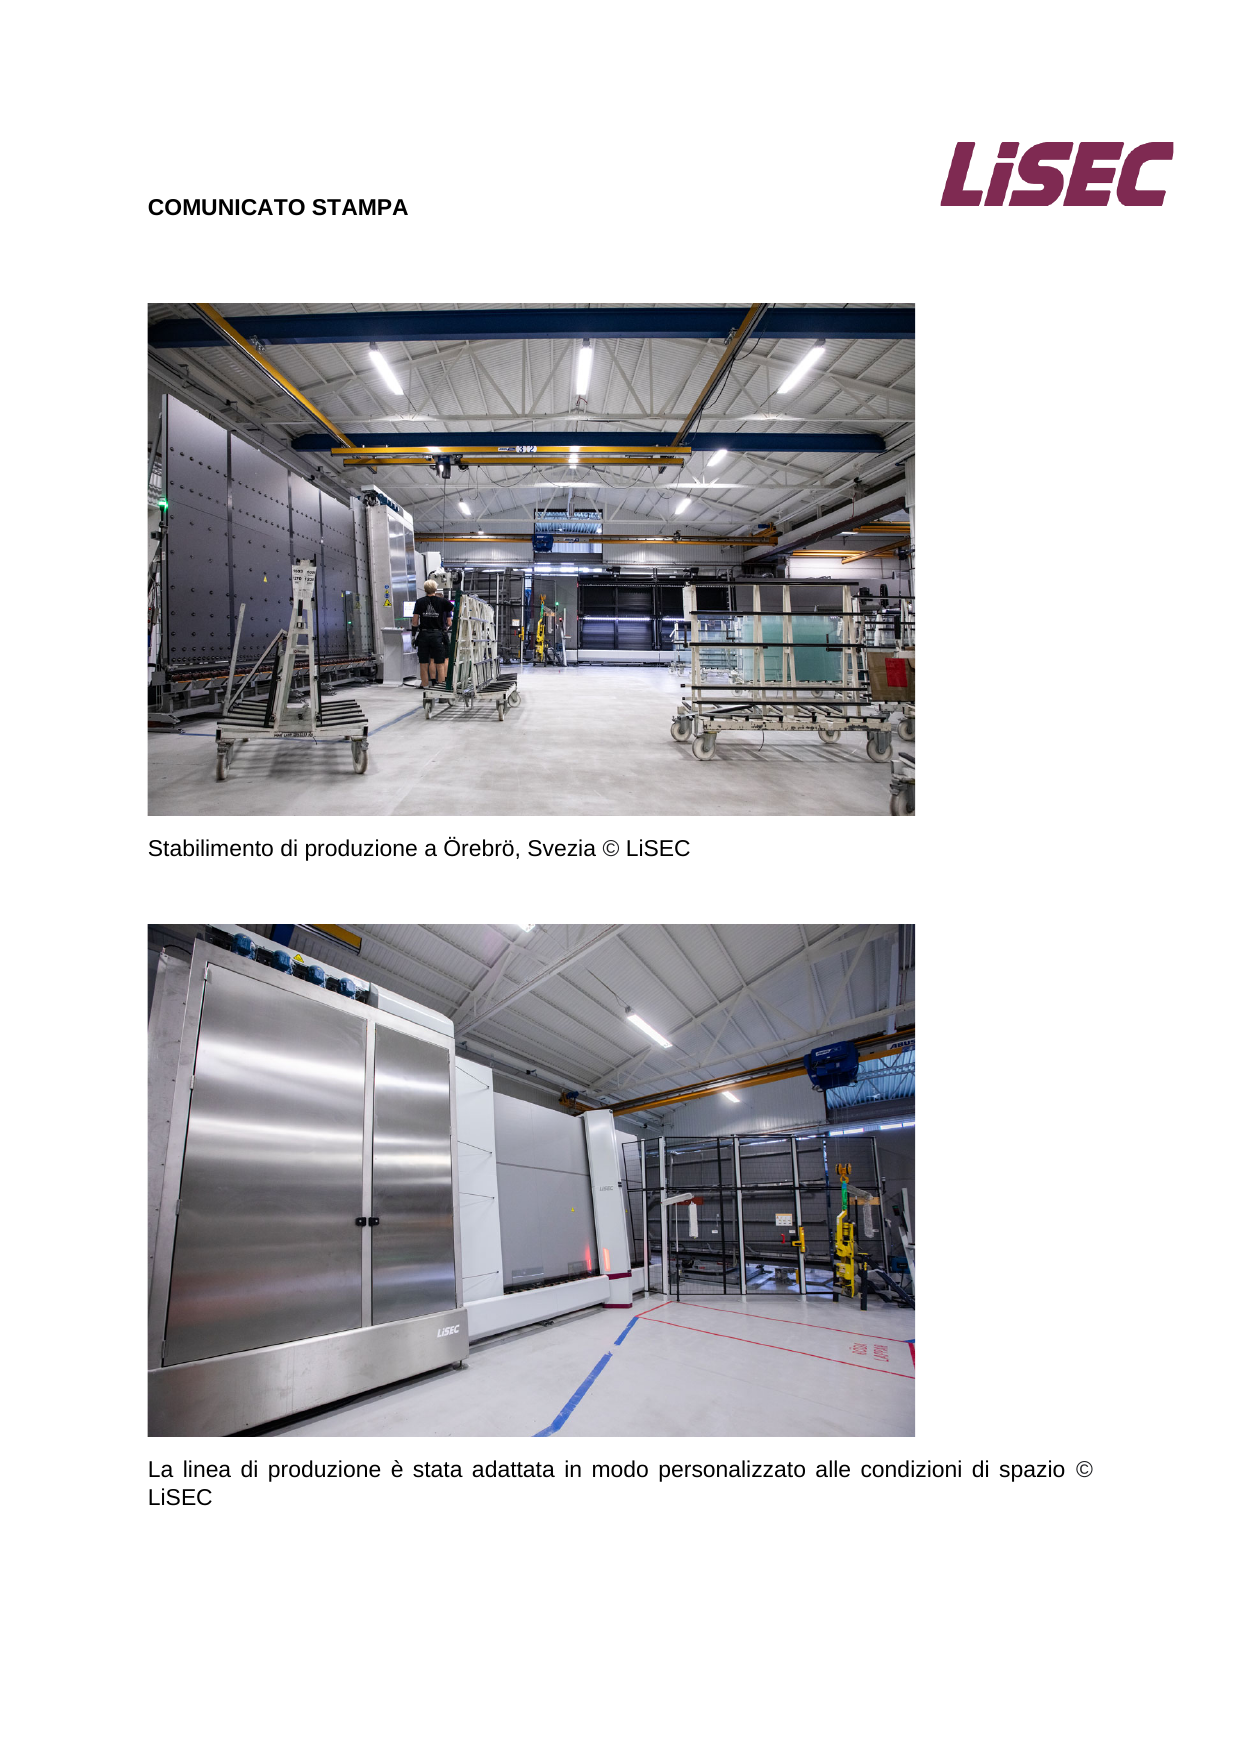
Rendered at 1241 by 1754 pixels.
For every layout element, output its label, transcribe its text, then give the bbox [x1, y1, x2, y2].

text La linea di produzione è stata adattata in modo personalizzato alle condizioni di spazio © LiSEC [148, 1456, 1093, 1510]
picture [147, 924, 916, 1437]
picture [939, 142, 1173, 205]
picture [147, 303, 916, 816]
text Stabilimento di produzione a Örebrö, Svezia © LiSEC [148, 834, 1093, 861]
